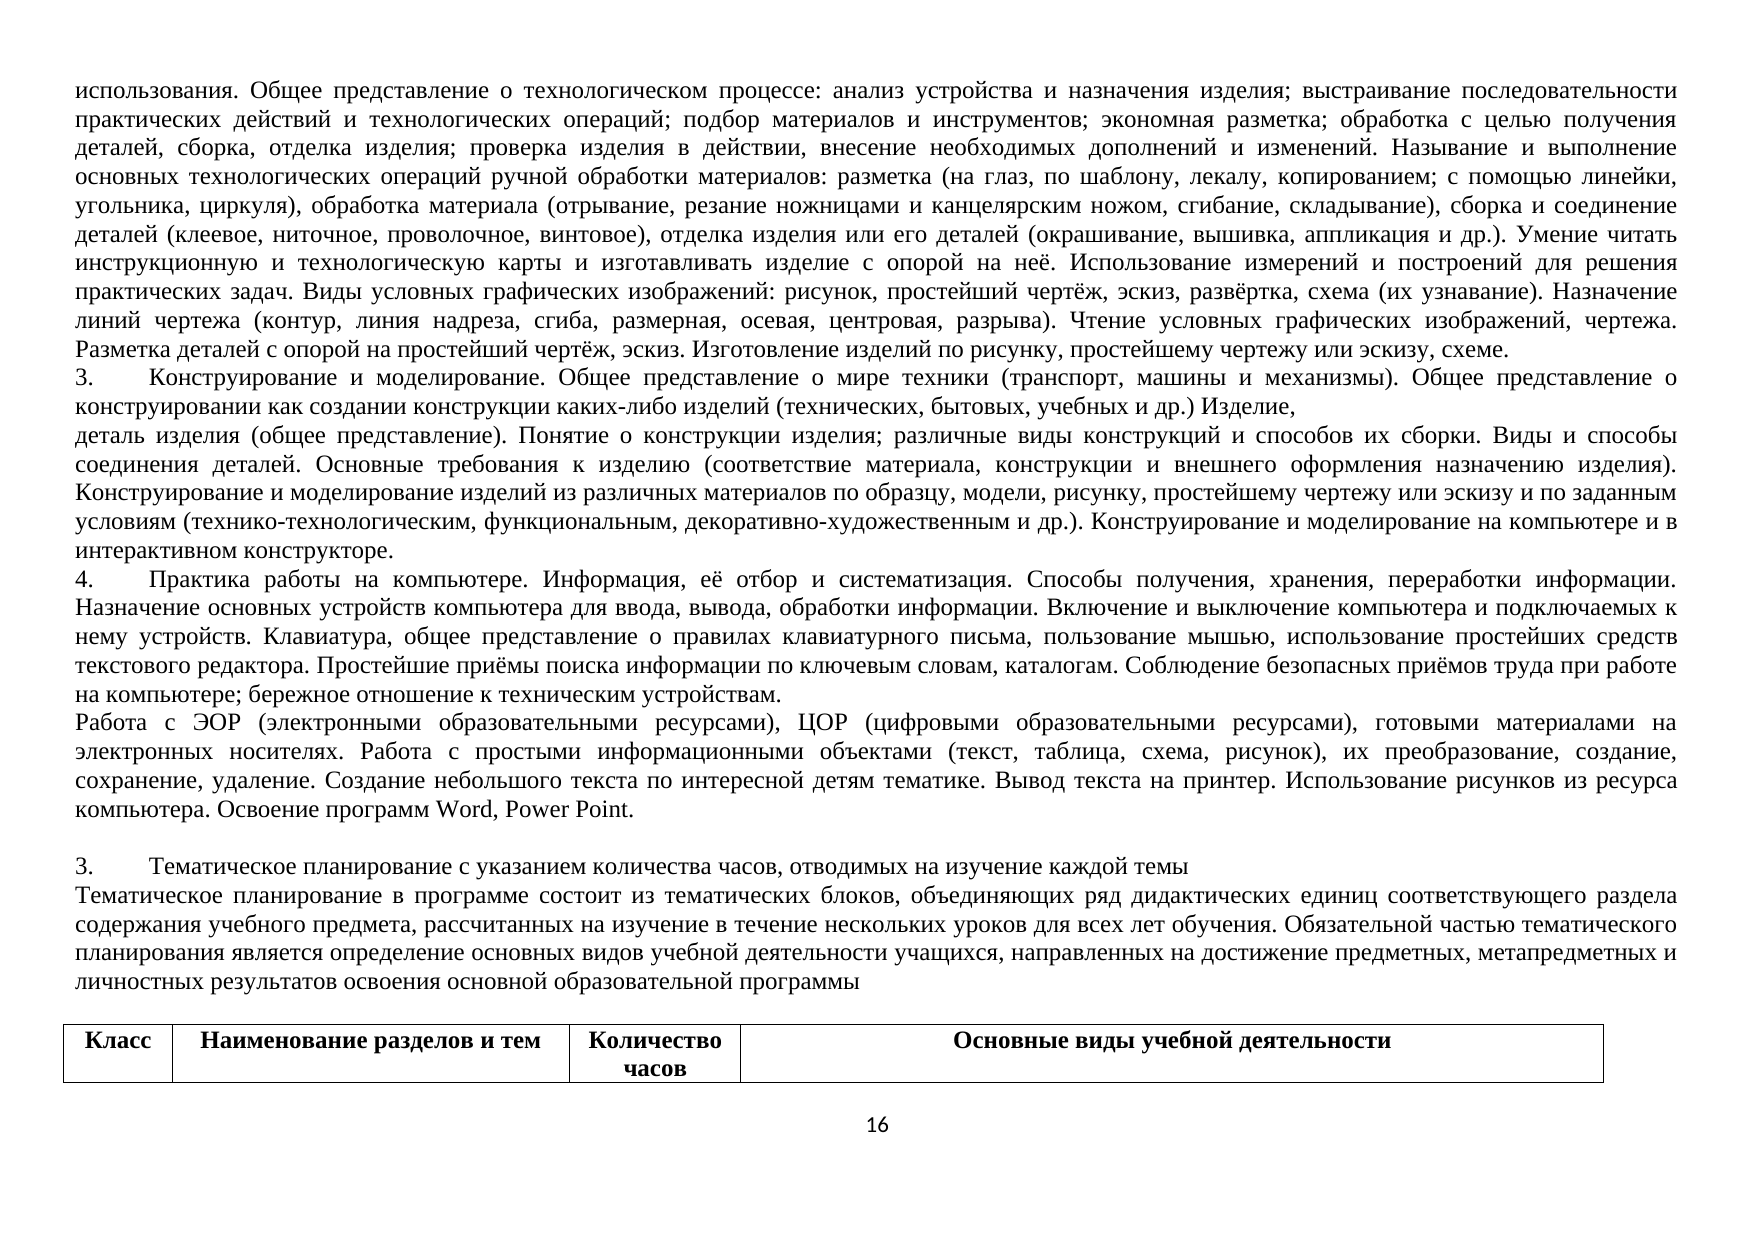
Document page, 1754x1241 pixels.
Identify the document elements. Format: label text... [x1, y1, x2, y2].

text Работа с ЭОР (электронными образовательными ресурсами), ЦОР (цифровыми образовательными ресурсами), готовыми материалами на электронных носителях. Работа с простыми информационными объектами (текст, таблица, схема, рисунок), их преобразование, создание, сохранение, удаление. Создание небольшого текста по интересной детям тематике. Вывод текста на принтер. Использование рисунков из ресурса компьютера. Освоение программ Word, Power Point. [75, 707, 1679, 822]
table_header Класс [64, 1025, 172, 1082]
text 4. Практика работы на компьютере. Информация, её отбор и систематизация. Способы получения, хранения, переработки информации. Назначение основных устройств компьютера для ввода, вывода, обработки информации. Включение и выключение компьютера и подключаемых к нему устройств. Клавиатура, общее представление о правилах клавиатурного письма, пользование мышью, использование простейших средств текстового редактора. Простейшие приёмы поиска информации по ключевым словам, каталогам. Соблюдение безопасных приёмов труда при работе на компьютере; бережное отношение к техническим устройствам. [75, 564, 1679, 707]
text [75, 75, 1679, 362]
table_header Наименование разделов и тем [173, 1025, 569, 1082]
table_header Основные виды учебной деятельности [741, 1025, 1603, 1082]
text 3. Тематическое планирование с указанием количества часов, отводимых на изучение каждой темы [75, 851, 1679, 880]
table_header Количество часов [570, 1025, 740, 1082]
text Тематическое планирование в программе состоит из тематических блоков, объединяющих ряд дидактических единиц соответствующего раздела содержания учебного предмета, рассчитанных на изучение в течение нескольких уроков для всех лет обучения. Обязательной частью тематического планирования является определение основных видов учебной деятельности учащихся, направленных на достижение предметных, метапредметных и личностных результатов освоения основной образовательной программы [75, 880, 1679, 995]
text 3. Конструирование и моделирование. Общее представление о мире техники (транспорт, машины и механизмы). Общее представление о конструировании как создании конструкции каких-либо изделий (технических, бытовых, учебных и др.) Изделие, [75, 362, 1679, 420]
text деталь изделия (общее представление). Понятие о конструкции изделия; различные виды конструкций и способов их сборки. Виды и способы соединения деталей. Основные требования к изделию (соответствие материала, конструкции и внешнего оформления назначению изделия). Конструирование и моделирование изделий из различных материалов по образцу, модели, рисунку, простейшему чертежу или эскизу и по заданным условиям (технико-технологическим, функциональным, декоративно-художественным и др.). Конструирование и моделирование на компьютере и в интерактивном конструкторе. [75, 420, 1679, 564]
